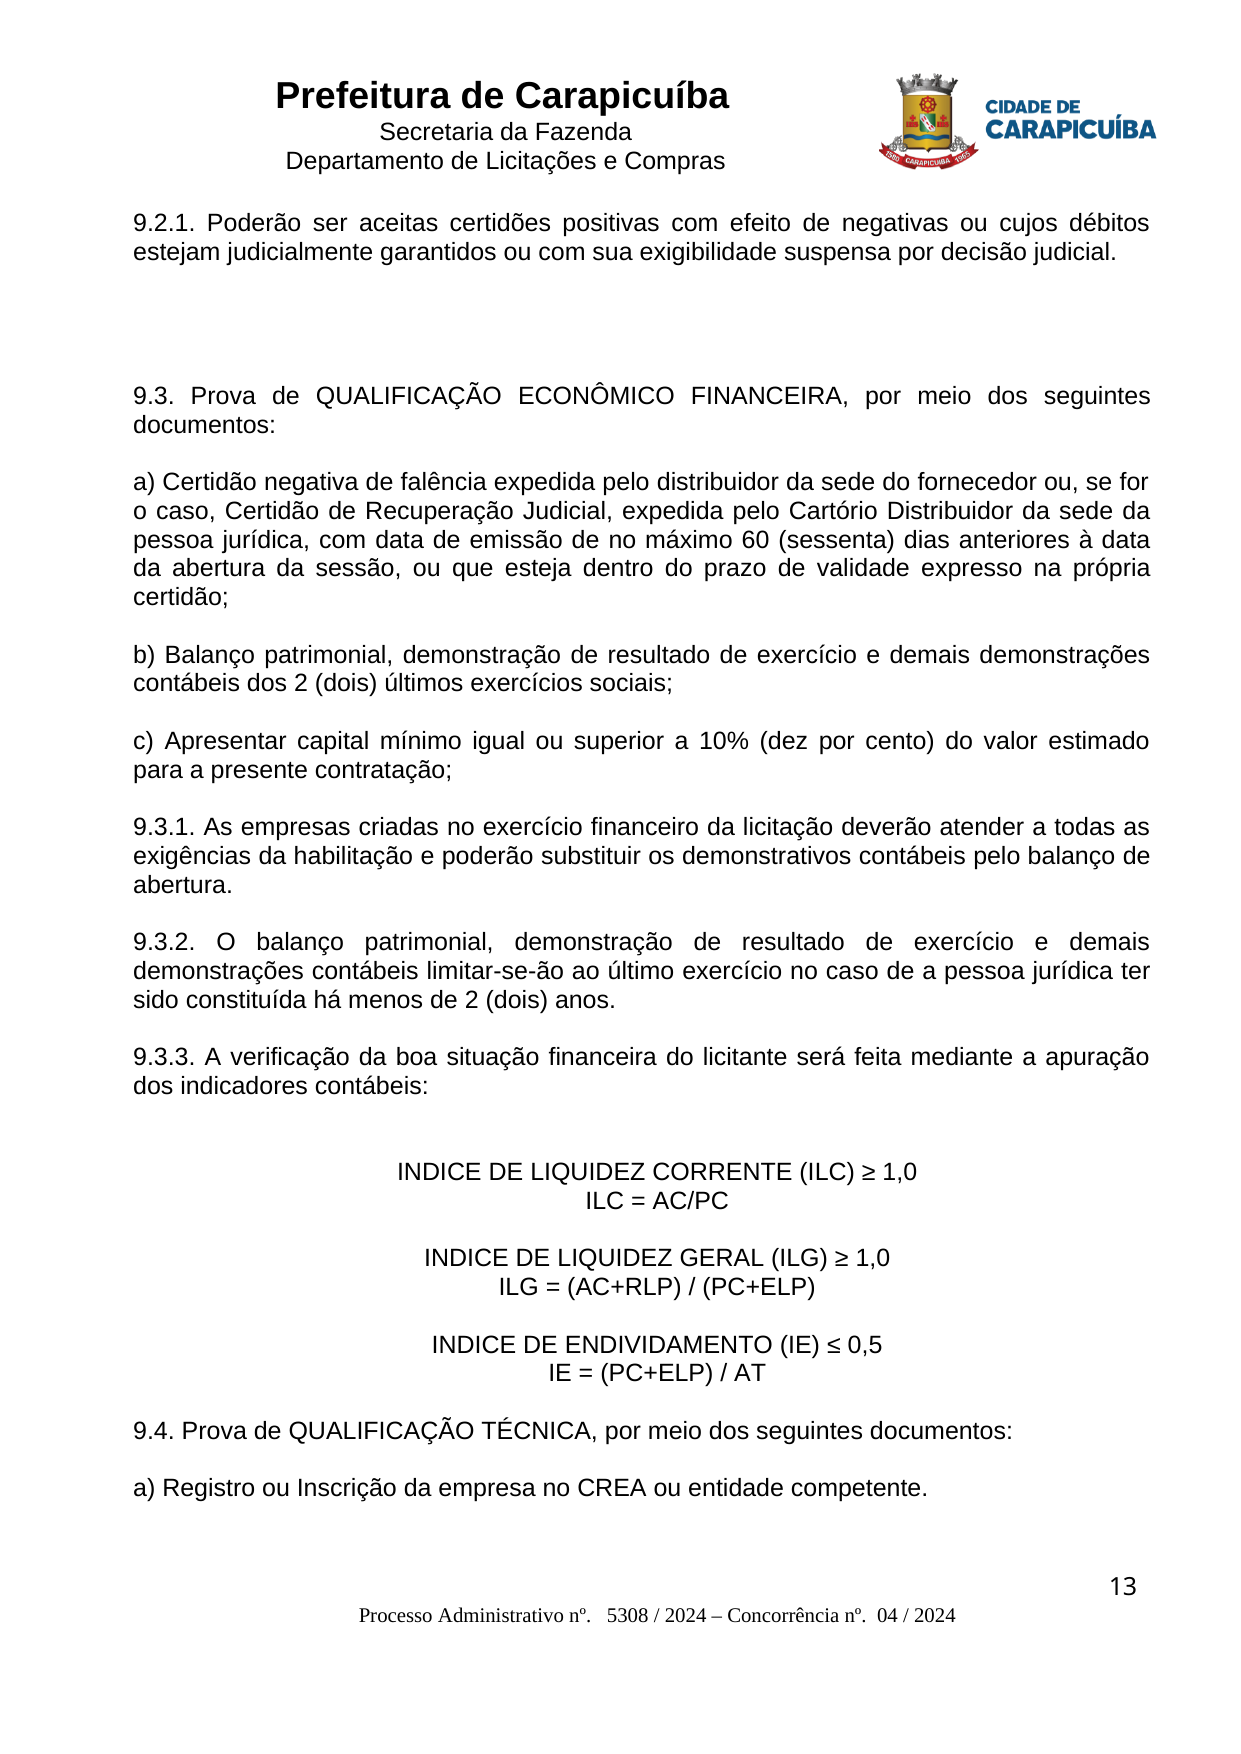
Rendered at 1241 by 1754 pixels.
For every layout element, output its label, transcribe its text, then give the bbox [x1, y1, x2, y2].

text 9.3. Prova de QUALIFICAÇÃO ECONÔMICO FINANCEIRA, por meio dos seguintes documentos: [133, 381, 1152, 438]
text 9.3.3. A verificação da boa situação financeira do licitante será feita mediante a apuração dos indicadores contábeis: [133, 1042, 1152, 1100]
text c) Apresentar capital mínimo igual ou superior a 10% (dez por cento) do valor estimado para a presente contratação; [133, 726, 1152, 783]
text INDICE DE ENDIVIDAMENTO (IE) ≤ 0,5 [177, 1330, 1137, 1358]
text ILC = AC/PC [177, 1186, 1137, 1215]
text INDICE DE LIQUIDEZ CORRENTE (ILC) ≥ 1,0 [177, 1157, 1137, 1186]
text INDICE DE LIQUIDEZ GERAL (ILG) ≥ 1,0 [177, 1243, 1137, 1272]
text 9.2.1. Poderão ser aceitas certidões positivas com efeito de negativas ou cujos débitos estejam judicialmente garantidos ou com sua exigibilidade suspensa por decisão judicial. [133, 208, 1152, 266]
text b) Balanço patrimonial, demonstração de resultado de exercício e demais demonstrações contábeis dos 2 (dois) últimos exercícios sociais; [133, 640, 1152, 697]
text a) Registro ou Inscrição da empresa no CREA ou entidade competente. [133, 1473, 1152, 1502]
text ILG = (AC+RLP) / (PC+ELP) [177, 1272, 1137, 1301]
text 9.3.2. O balanço patrimonial, demonstração de resultado de exercício e demais demonstrações contábeis limitar-se-ão ao último exercício no caso de a pessoa jurídica ter sido constituída há menos de 2 (dois) anos. [133, 927, 1152, 1013]
text IE = (PC+ELP) / AT [177, 1358, 1137, 1387]
picture [877, 65, 1159, 172]
text 9.4. Prova de QUALIFICAÇÃO TÉCNICA, por meio dos seguintes documentos: [133, 1416, 1152, 1445]
text a) Certidão negativa de falência expedida pelo distribuidor da sede do fornecedor ou, se for o caso, Certidão de Recuperação Judicial, expedida pelo Cartório Distribuidor da sede da pessoa jurídica, com data de emissão de no máximo 60 (sessenta) dias anteriores à data da abertura da sessão, ou que esteja dentro do prazo de validade expresso na própria certidão; [133, 467, 1152, 611]
text 9.3.1. As empresas criadas no exercício financeiro da licitação deverão atender a todas as exigências da habilitação e poderão substituir os demonstrativos contábeis pelo balanço de abertura. [133, 812, 1152, 898]
